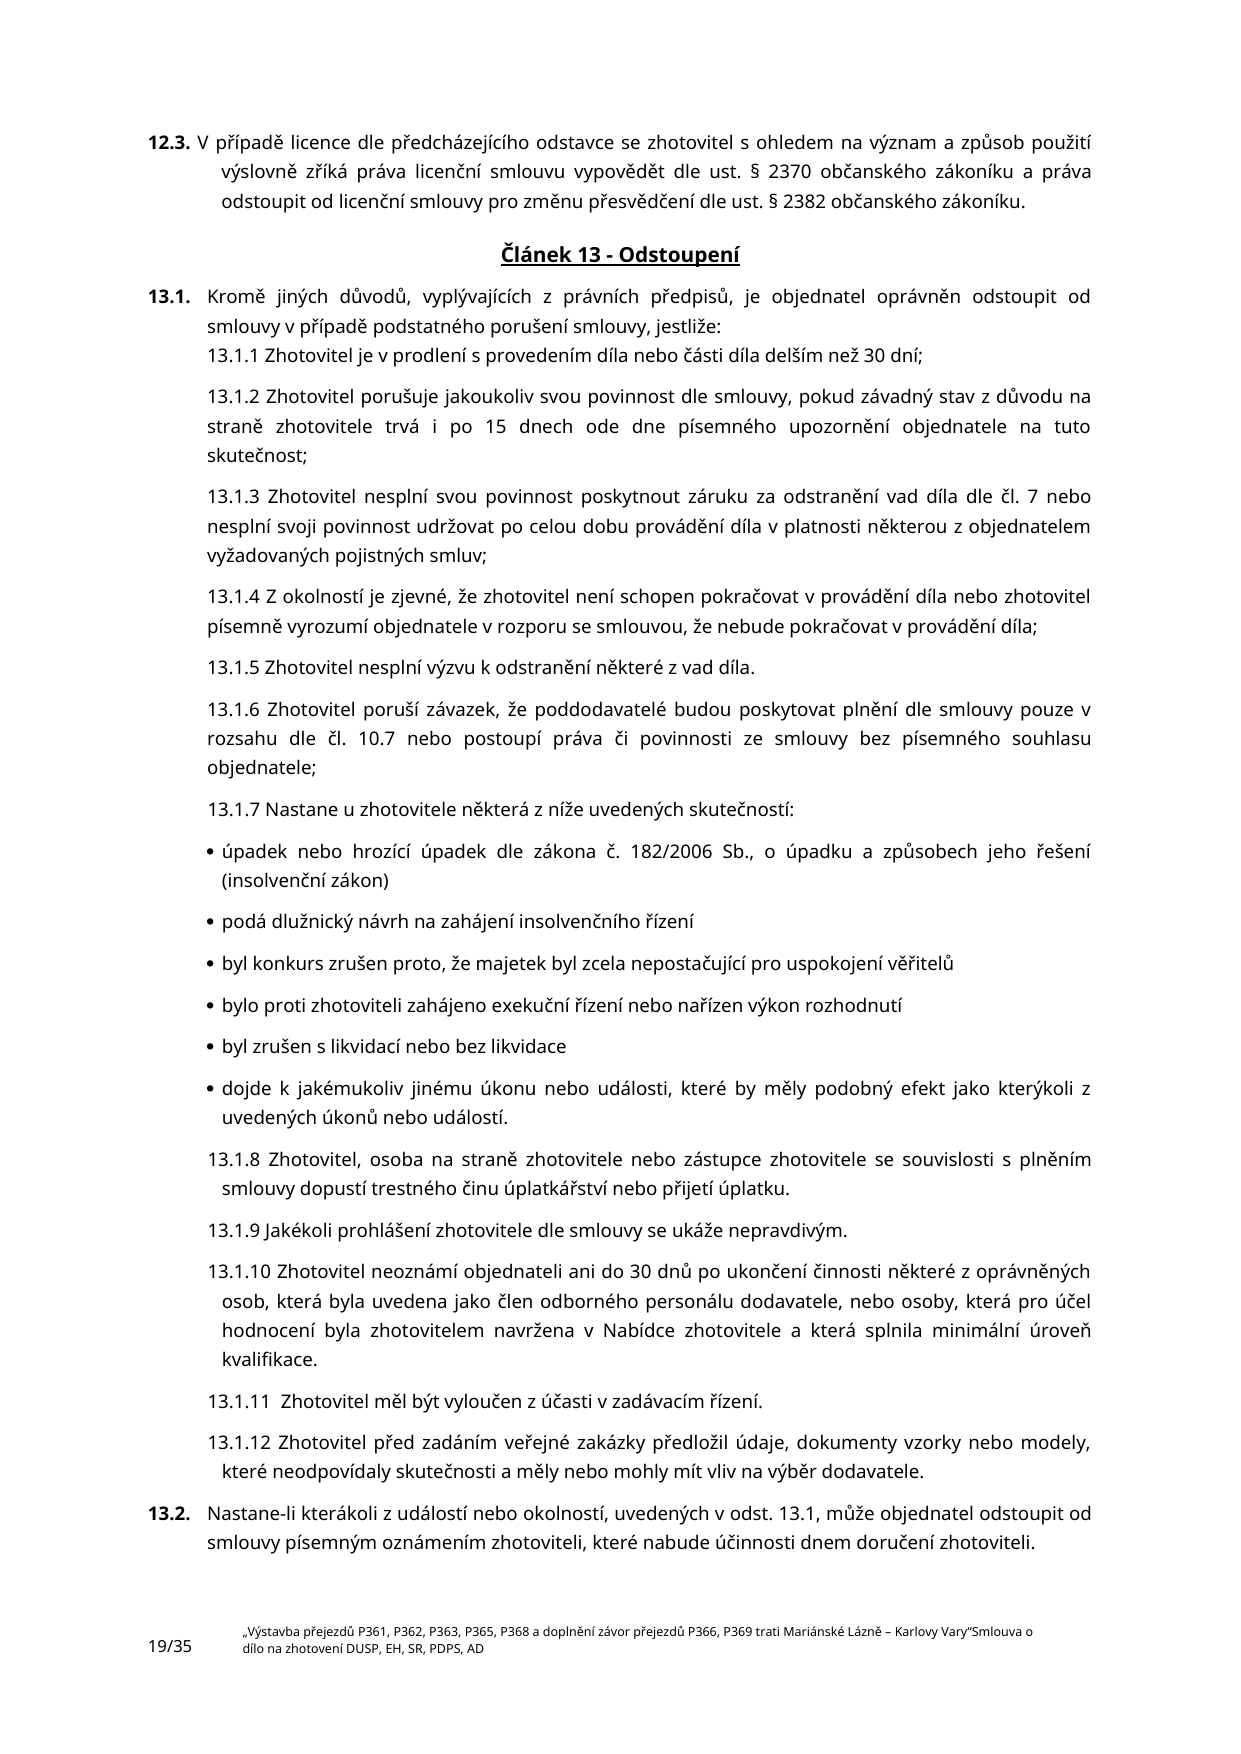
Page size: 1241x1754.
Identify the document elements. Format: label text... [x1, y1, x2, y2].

list byl konkurs zrušen proto, že majetek byl zcela nepostačující pro uspokojení věřitelů [207, 947, 1092, 976]
text 13.1.4 Z okolností je zjevné, že zhotovitel není schopen pokračovat v provádění díla nebo zhotovitel písemně vyrozumí objednatele v rozporu se smlouvou, že nebude pokračovat v provádění díla; [207, 581, 1092, 639]
text 12.3. V případě licence dle předcházejícího odstavce se zhotovitel s ohledem na význam a způsob použití výslovně zříká práva licenční smlouvu vypovědět dle ust. § 2370 občanského zákoníku a práva odstoupit od licenční smlouvy pro změnu přesvědčení dle ust. § 2382 občanského zákoníku. [148, 126, 1092, 214]
text 13.1.7 Nastane u zhotovitele některá z níže uvedených skutečností: [207, 793, 1092, 822]
list byl zrušen s likvidací nebo bez likvidace [207, 1031, 1092, 1060]
text 13.1.10 Zhotovitel neoznámí objednateli ani do 30 dnů po ukončení činnosti některé z oprávněných osob, která byla uvedena jako člen odborného personálu dodavatele, nebo osoby, která pro účel hodnocení byla zhotovitelem navržena v Nabídce zhotovitele a která splnila minimální úroveň kvalifikace. [207, 1256, 1092, 1372]
text 13.1.1 Zhotovitel je v prodlení s provedením díla nebo části díla delším než 30 dní; [207, 339, 1092, 368]
text 13.1.12 Zhotovitel před zadáním veřejné zakázky předložil údaje, dokumenty vzorky nebo modely, které neodpovídaly skutečnosti a měly nebo mohly mít vliv na výběr dodavatele. [207, 1426, 1092, 1485]
text 13.1.2 Zhotovitel porušuje jakoukoliv svou povinnost dle smlouvy, pokud závadný stav z důvodu na straně zhotovitele trvá i po 15 dnech ode dne písemného upozornění objednatele na tuto skutečnost; [207, 381, 1092, 468]
list bylo proti zhotoviteli zahájeno exekuční řízení nebo nařízen výkon rozhodnutí [207, 989, 1092, 1018]
text 13.1.9 Jakékoli prohlášení zhotovitele dle smlouvy se ukáže nepravdivým. [207, 1214, 1092, 1243]
text 13.2. Nastane-li kterákoli z událostí nebo okolností, uvedených v odst. 13.1, může objednatel odstoupit od smlouvy písemným oznámením zhotoviteli, které nabude účinnosti dnem doručení zhotoviteli. [148, 1497, 1092, 1556]
text 13.1.3 Zhotovitel nesplní svou povinnost poskytnout záruku za odstranění vad díla dle čl. 7 nebo nesplní svoji povinnost udržovat po celou dobu provádění díla v platnosti některou z objednatelem vyžadovaných pojistných smluv; [207, 481, 1092, 568]
subtitle Článek 13 - Odstoupení [148, 239, 1092, 268]
list podá dlužnický návrh na zahájení insolvenčního řízení [207, 906, 1092, 935]
text 13.1. Kromě jiných důvodů, vyplývajících z právních předpisů, je objednatel oprávněn odstoupit od smlouvy v případě podstatného porušení smlouvy, jestliže: [148, 281, 1092, 339]
text 13.1.5 Zhotovitel nesplní výzvu k odstranění některé z vad díla. [207, 651, 1092, 681]
text 13.1.8 Zhotovitel, osoba na straně zhotovitele nebo zástupce zhotovitele se souvislosti s plněním smlouvy dopustí trestného činu úplatkářství nebo přijetí úplatku. [207, 1143, 1092, 1201]
text 13.1.11 Zhotovitel měl být vyloučen z účasti v zadávacím řízení. [207, 1385, 1092, 1414]
list úpadek nebo hrozící úpadek dle zákona č. 182/2006 Sb., o úpadku a způsobech jeho řešení (insolvenční zákon) [207, 835, 1092, 893]
list dojde k jakémukoliv jinému úkonu nebo události, které by měly podobný efekt jako kterýkoli z uvedených úkonů nebo událostí. [207, 1072, 1092, 1131]
text 13.1.6 Zhotovitel poruší závazek, že poddodavatelé budou poskytovat plnění dle smlouvy pouze v rozsahu dle čl. 10.7 nebo postoupí práva či povinnosti ze smlouvy bez písemného souhlasu objednatele; [207, 693, 1092, 781]
